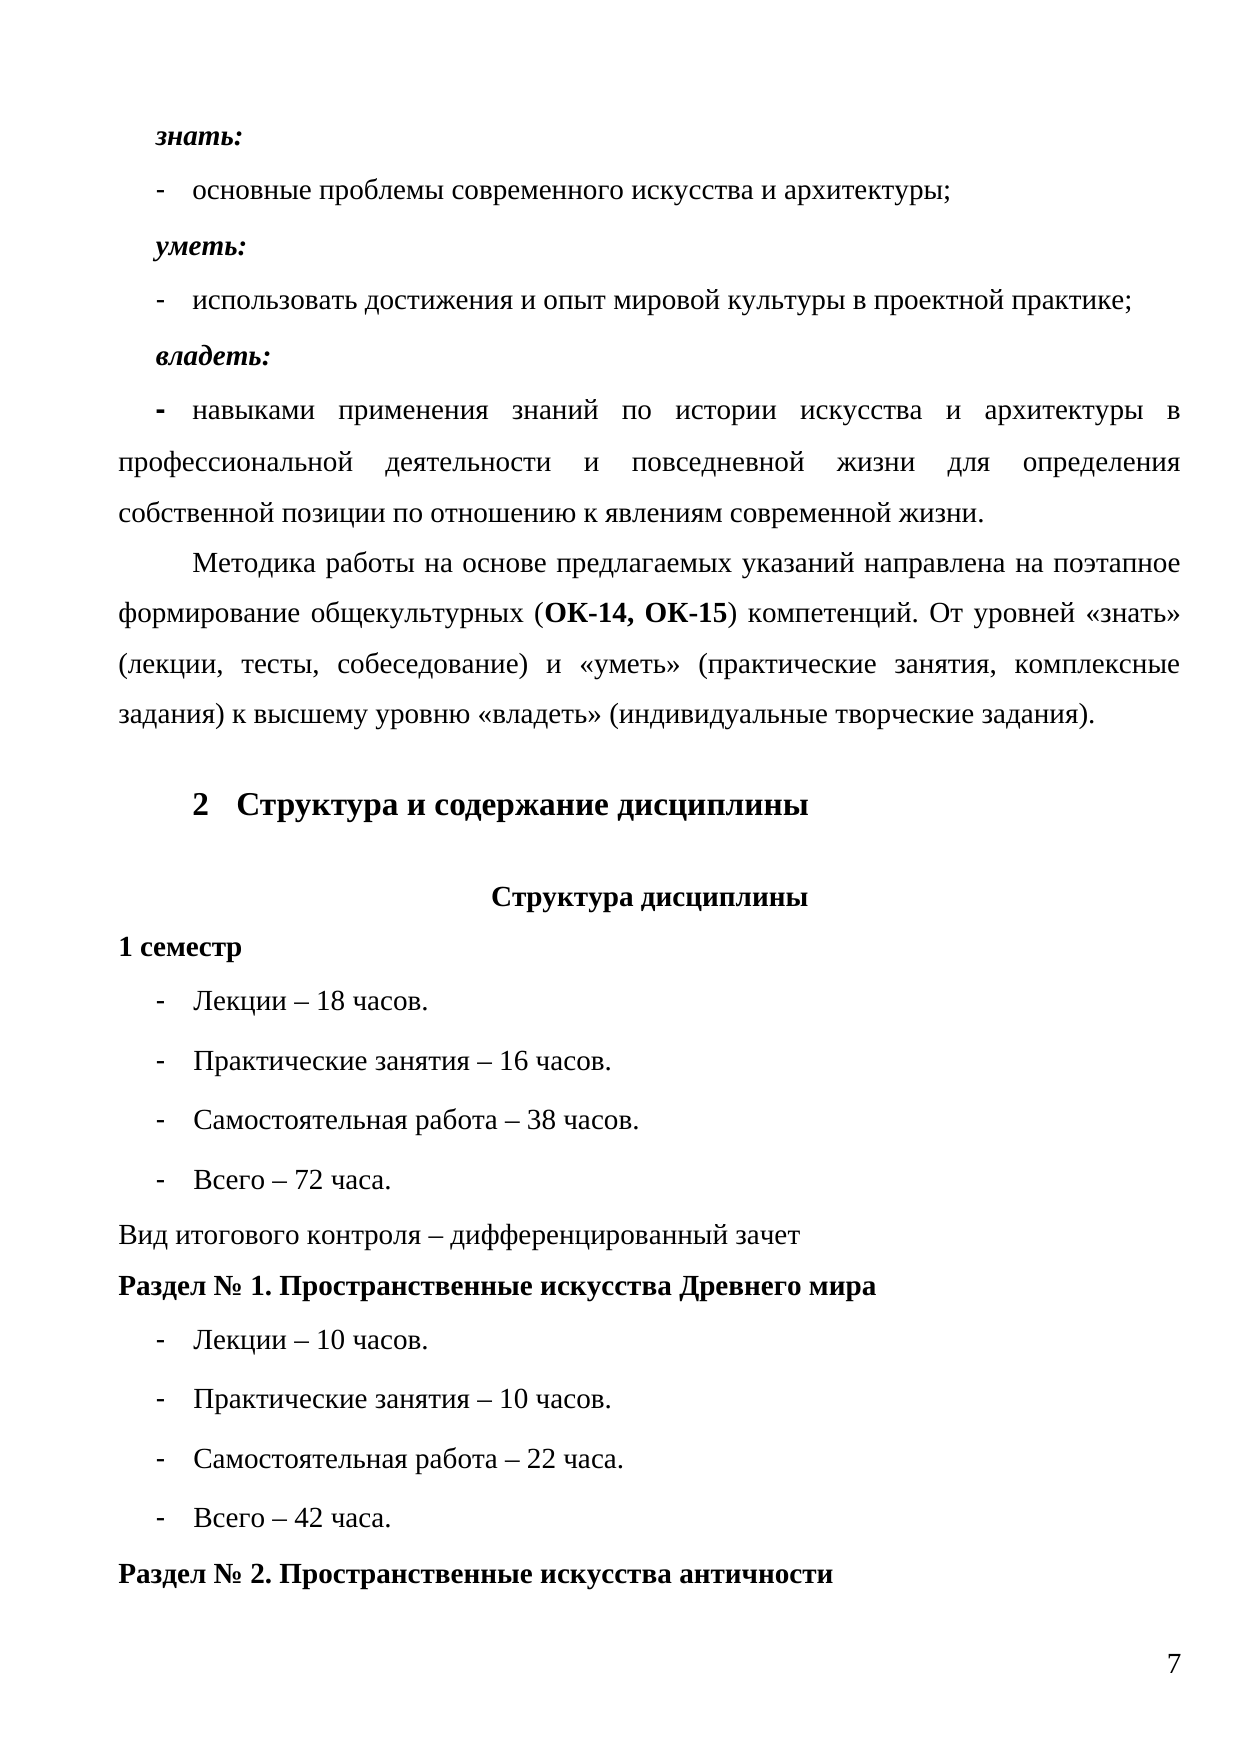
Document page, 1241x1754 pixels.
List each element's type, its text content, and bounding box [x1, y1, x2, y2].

text Раздел № 1. Пространственные искусства Древнего мира [118, 1268, 1181, 1301]
list Практические занятия – 16 часов. [156, 1039, 1181, 1079]
text Раздел № 2. Пространственные искусства античности [118, 1556, 1181, 1589]
text Вид итогового контроля – дифференцированный зачет [118, 1217, 1181, 1251]
text владеть: [118, 338, 1181, 371]
list Всего – 42 часа. [156, 1496, 1181, 1536]
list Лекции – 10 часов. [156, 1318, 1181, 1358]
text Структура дисциплины [118, 879, 1181, 912]
list Самостоятельная работа – 38 часов. [156, 1098, 1181, 1138]
list Самостоятельная работа – 22 часа. [156, 1437, 1181, 1477]
list Всего – 72 часа. [156, 1158, 1181, 1198]
text 1 семестр [118, 929, 1181, 963]
text уметь: [118, 228, 1181, 261]
list навыками применения знаний по истории искусства и архитектуры в профессиональной деятельности и повседневной жизни для определения собственной позиции по отношению к явлениям современной жизни. [118, 388, 1181, 528]
list использовать достижения и опыт мировой культуры в проектной практике; [118, 278, 1181, 318]
list Практические занятия – 10 часов. [156, 1377, 1181, 1417]
text знать: [118, 118, 1181, 152]
list Лекции – 18 часов. [156, 979, 1181, 1019]
list основные проблемы современного искусства и архитектуры; [118, 168, 1181, 208]
text Методика работы на основе предлагаемых указаний направлена на поэтапное формирование общекультурных (ОК-14, ОК-15) компетенций. От уровней «знать» (лекции, тесты, собеседование) и «уметь» (практические занятия, комплексные задания) к высшему уровню «владеть» (индивидуальные творческие задания). [118, 545, 1181, 729]
list Структура и содержание дисциплины [177, 784, 1181, 822]
